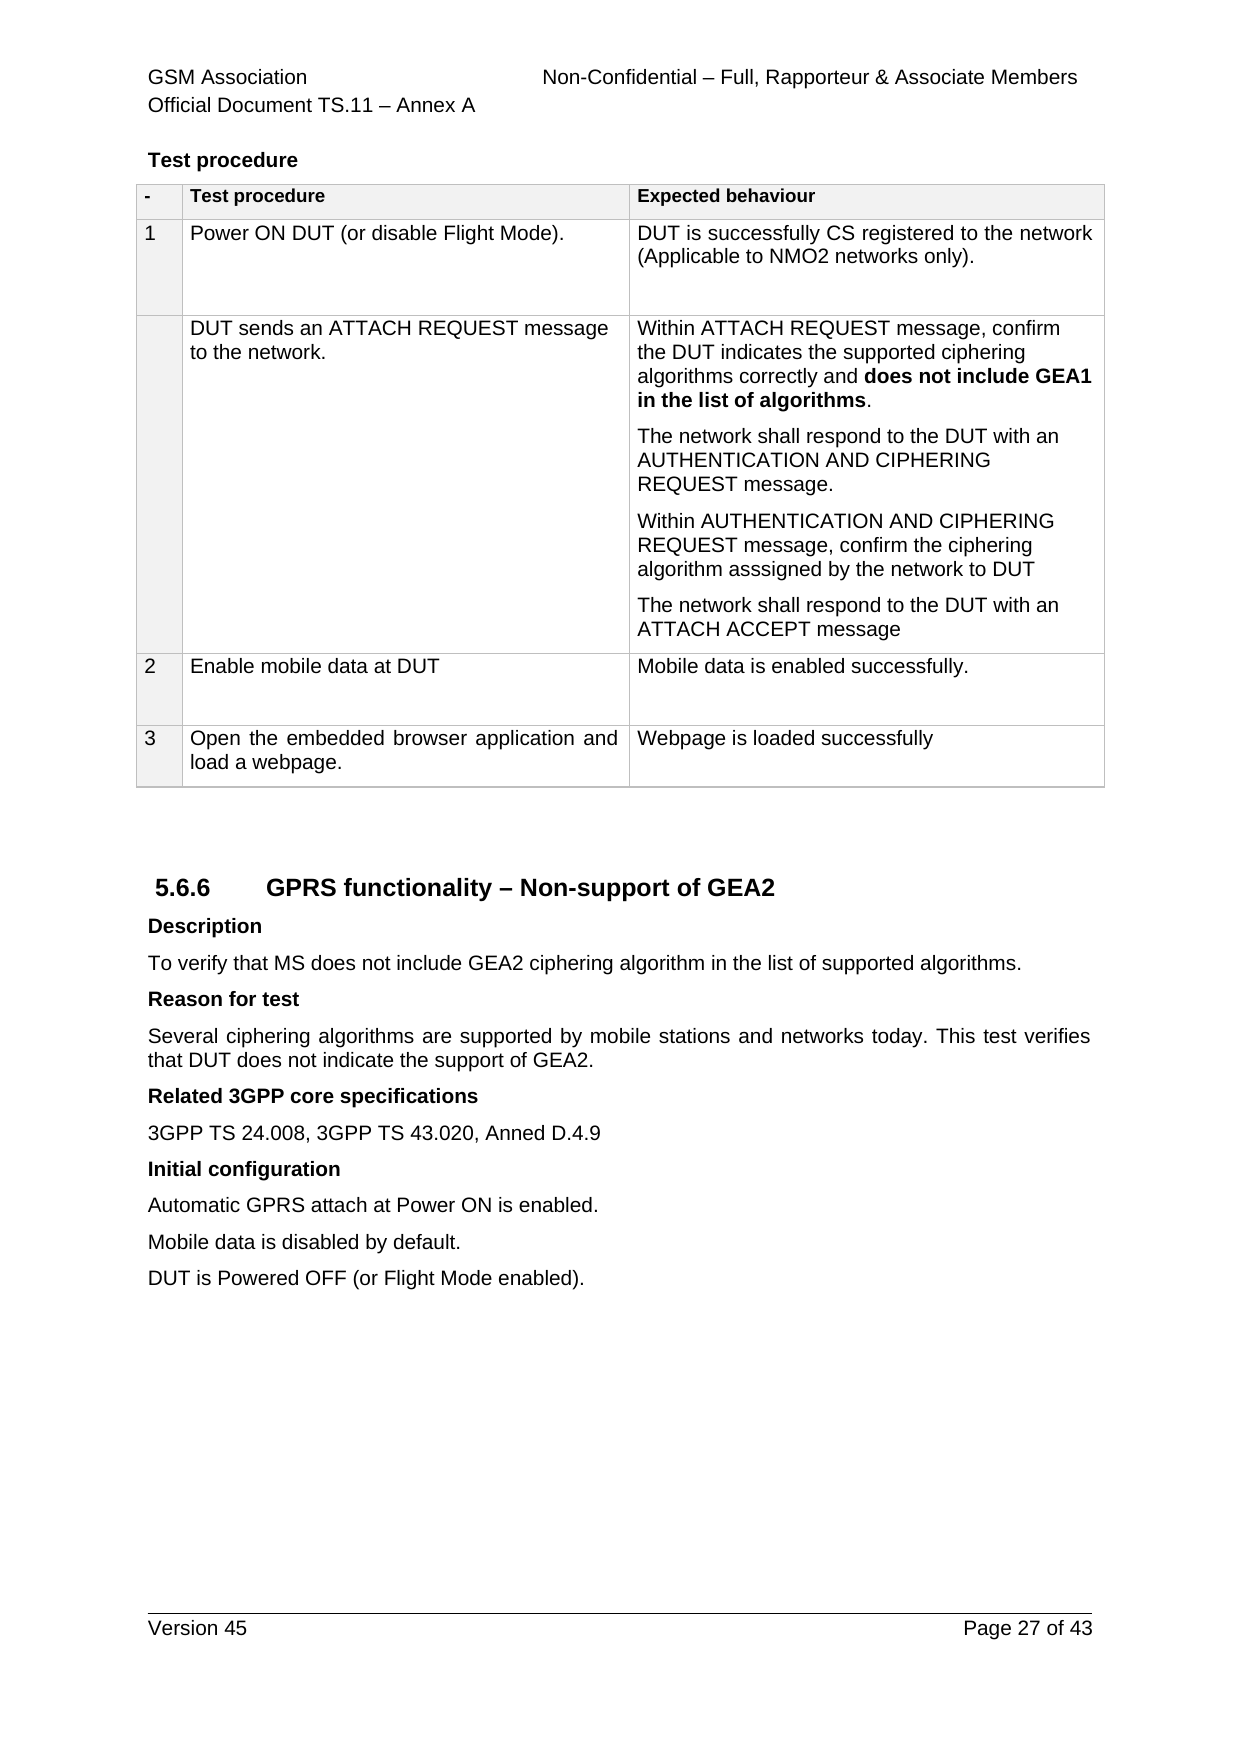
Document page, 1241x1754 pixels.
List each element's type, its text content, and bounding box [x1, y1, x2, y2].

text Initial configuration [148, 1157, 1092, 1181]
text 3GPP TS 24.008, 3GPP TS 43.020, Anned D.4.9 [148, 1120, 1092, 1144]
table_header Test procedure [183, 185, 629, 219]
table_cell Power ON DUT (or disable Flight Mode). [183, 220, 629, 315]
table_header Expected behaviour [630, 185, 1104, 219]
table_cell [137, 316, 182, 653]
table_cell Enable mobile data at DUT [183, 654, 629, 725]
text Related 3GPP core specifications [148, 1084, 1092, 1108]
table_cell 3 [137, 726, 182, 786]
text Several ciphering algorithms are supported by mobile stations and networks today. This test verifies that DUT does not indicate the support of GEA2. [148, 1023, 1092, 1071]
table_cell DUT is successfully CS registered to the network (Applicable to NMO2 networks only). [630, 220, 1104, 315]
text To verify that MS does not include GEA2 ciphering algorithm in the list of supported algorithms. [148, 951, 1092, 974]
text Test procedure [148, 148, 1092, 172]
text Mobile data is disabled by default. [148, 1230, 1092, 1254]
table_cell 2 [137, 654, 182, 725]
text Automatic GPRS attach at Power ON is enabled. [148, 1193, 1092, 1217]
table_cell Mobile data is enabled successfully. [630, 654, 1104, 725]
subtitle 5.6.6 GPRS functionality – Non-support of GEA2 [148, 873, 1092, 902]
table_cell Open the embedded browser application and load a webpage. [183, 726, 629, 786]
table_cell Webpage is loaded successfully [630, 726, 1104, 786]
text Description [148, 914, 1092, 938]
table_cell 1 [137, 220, 182, 315]
text Reason for test [148, 987, 1092, 1011]
text DUT is Powered OFF (or Flight Mode enabled). [148, 1266, 1092, 1290]
table_cell DUT sends an ATTACH REQUEST message to the network. [183, 316, 629, 653]
table_header - [137, 185, 182, 219]
table_cell Within ATTACH REQUEST message, confirm the DUT indicates the supported ciphering algorithms correctly and does not include GEA1 in the list of algorithms. The network shall respond to the DUT with an AUTHENTICATION AND CIPHERING REQUEST message. Within AUTHENTICATION AND CIPHERING REQUEST message, confirm the ciphering algorithm asssigned by the network to DUT The network shall respond to the DUT with an ATTACH ACCEPT message [630, 316, 1104, 653]
